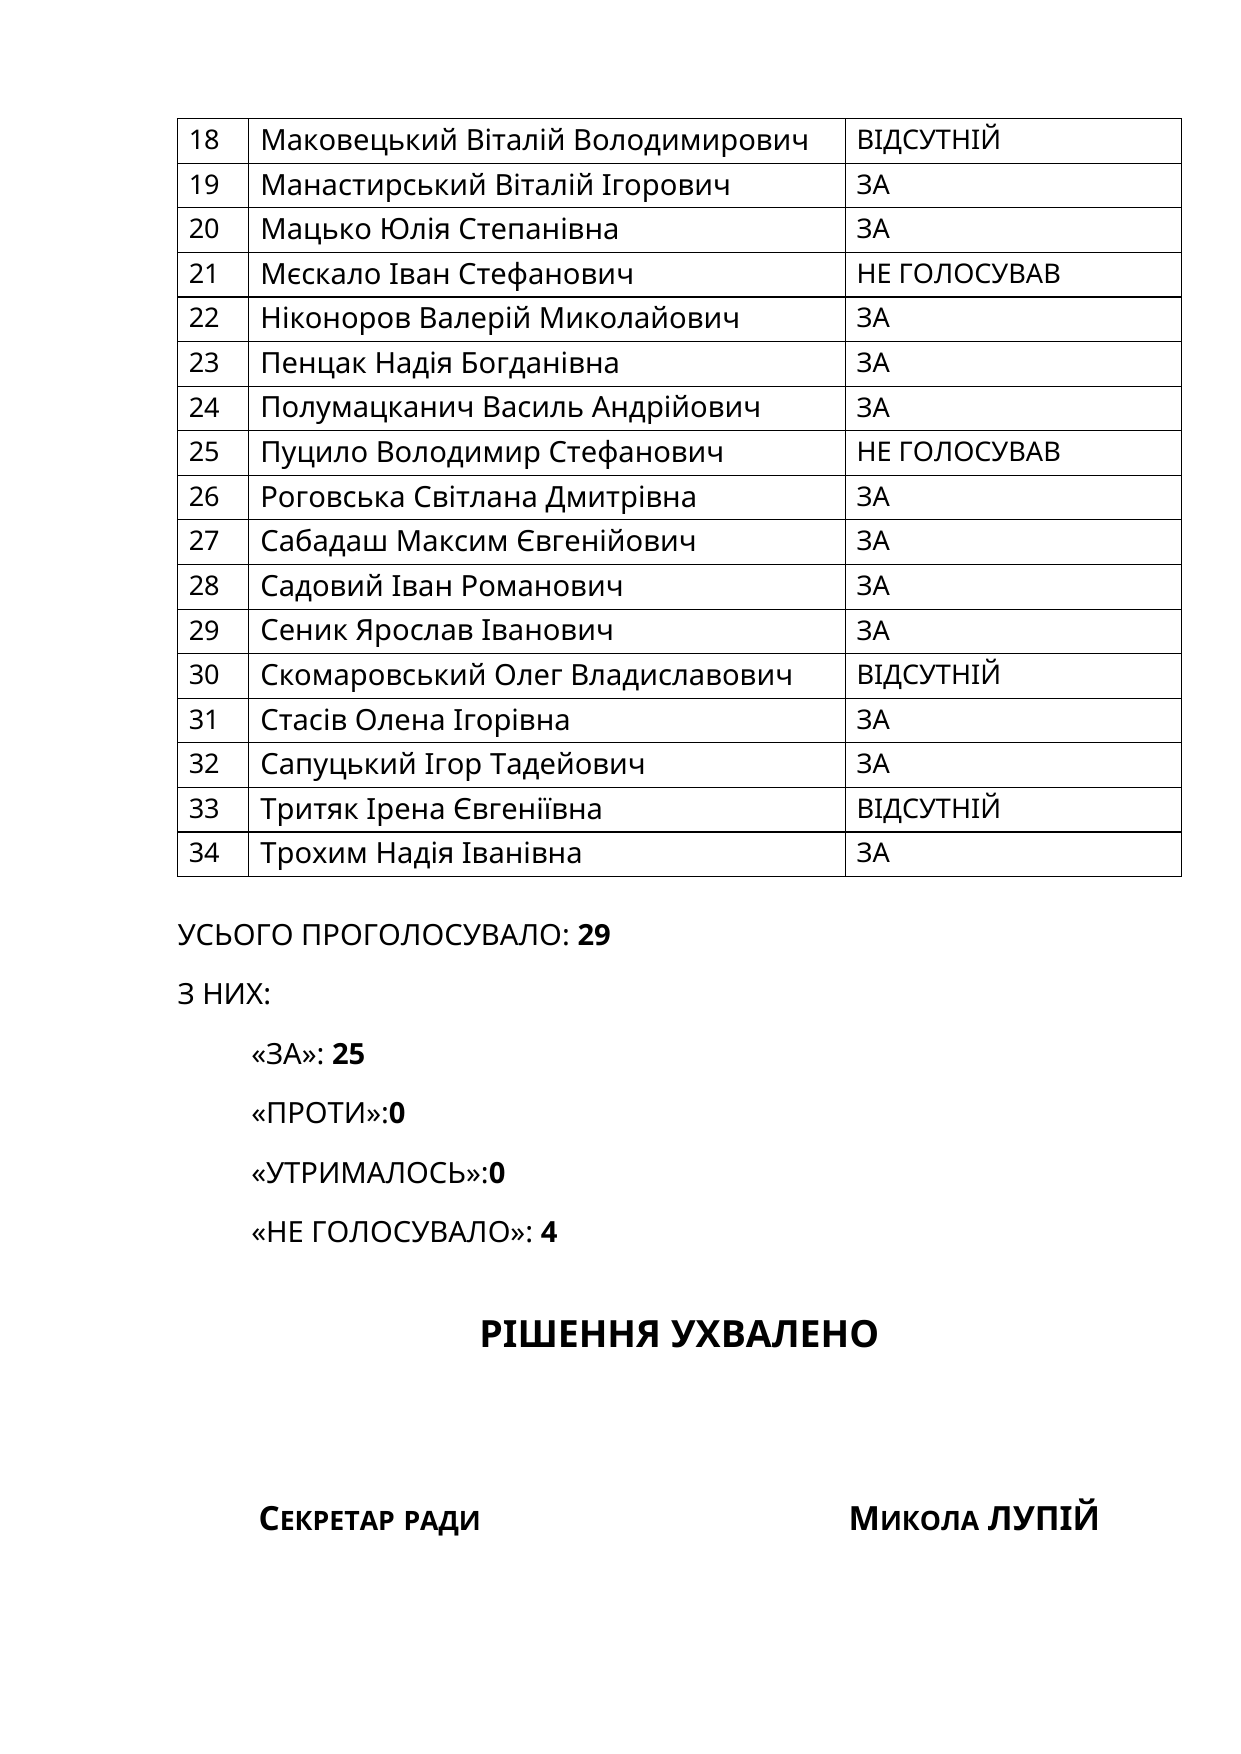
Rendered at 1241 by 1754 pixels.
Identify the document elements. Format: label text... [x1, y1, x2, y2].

table_cell НЕ ГОЛОСУВАВ [846, 253, 1181, 296]
table_cell 20 [178, 208, 248, 252]
text Секретар ради Микола ЛУПІЙ [177, 1495, 1181, 1540]
text РІШЕННЯ УХВАЛЕНО [177, 1308, 1181, 1359]
table_cell 32 [178, 743, 248, 787]
table_cell ЗА [846, 699, 1181, 742]
table_cell 26 [178, 476, 248, 519]
table_cell Сабадаш Максим Євгенійович [249, 520, 845, 564]
table_cell 22 [178, 298, 248, 341]
table_cell ЗА [846, 743, 1181, 787]
table_cell 33 [178, 788, 248, 831]
table_cell ВІДСУТНІЙ [846, 654, 1181, 698]
table_cell Маковецький Віталій Володимирович [249, 119, 845, 163]
table_cell Мацько Юлія Степанівна [249, 208, 845, 252]
table_cell 21 [178, 253, 248, 296]
table_cell 27 [178, 520, 248, 564]
table_cell 30 [178, 654, 248, 698]
table_cell 19 [178, 164, 248, 207]
table_cell ЗА [846, 565, 1181, 608]
text «ЗА»: 25 [177, 1033, 1181, 1073]
table_cell Ніконоров Валерій Миколайович [249, 298, 845, 341]
table_cell ЗА [846, 476, 1181, 519]
table_cell Пуцило Володимир Стефанович [249, 431, 845, 475]
table_cell Тритяк Ірена Євгеніївна [249, 788, 845, 831]
table_cell 25 [178, 431, 248, 475]
text Усього проголосувало: 29 [177, 914, 1181, 954]
table_cell Сапуцький Ігор Тадейович [249, 743, 845, 787]
table_cell ЗА [846, 298, 1181, 341]
table_cell 24 [178, 387, 248, 430]
table_cell Садовий Іван Романович [249, 565, 845, 608]
text «УТРИМАЛОСЬ»:0 [177, 1152, 1181, 1192]
table_cell Мєскало Іван Стефанович [249, 253, 845, 296]
table_cell Скомаровський Олег Владиславович [249, 654, 845, 698]
table_cell ЗА [846, 342, 1181, 386]
table_cell ЗА [846, 387, 1181, 430]
table_cell ЗА [846, 833, 1181, 876]
table_cell ВІДСУТНІЙ [846, 788, 1181, 831]
table_cell ЗА [846, 610, 1181, 653]
table_cell ВІДСУТНІЙ [846, 119, 1181, 163]
table_cell 28 [178, 565, 248, 608]
table_cell Трохим Надія Іванівна [249, 833, 845, 876]
table_cell НЕ ГОЛОСУВАВ [846, 431, 1181, 475]
text «ПРОТИ»:0 [177, 1092, 1181, 1132]
table_cell Манастирський Віталій Ігорович [249, 164, 845, 207]
table_cell Стасів Олена Ігорівна [249, 699, 845, 742]
table_cell 34 [178, 833, 248, 876]
table_cell 31 [178, 699, 248, 742]
table_cell Сеник Ярослав Іванович [249, 610, 845, 653]
table_cell Роговська Світлана Дмитрівна [249, 476, 845, 519]
table_cell 23 [178, 342, 248, 386]
table_cell 18 [178, 119, 248, 163]
table_cell Пенцак Надія Богданівна [249, 342, 845, 386]
table_cell 29 [178, 610, 248, 653]
table_cell ЗА [846, 164, 1181, 207]
text З НИХ: [177, 973, 1181, 1013]
text «НЕ ГОЛОСУВАЛО»: 4 [177, 1211, 1181, 1251]
table_cell ЗА [846, 208, 1181, 252]
table_cell Полумацканич Василь Андрійович [249, 387, 845, 430]
table_cell ЗА [846, 520, 1181, 564]
